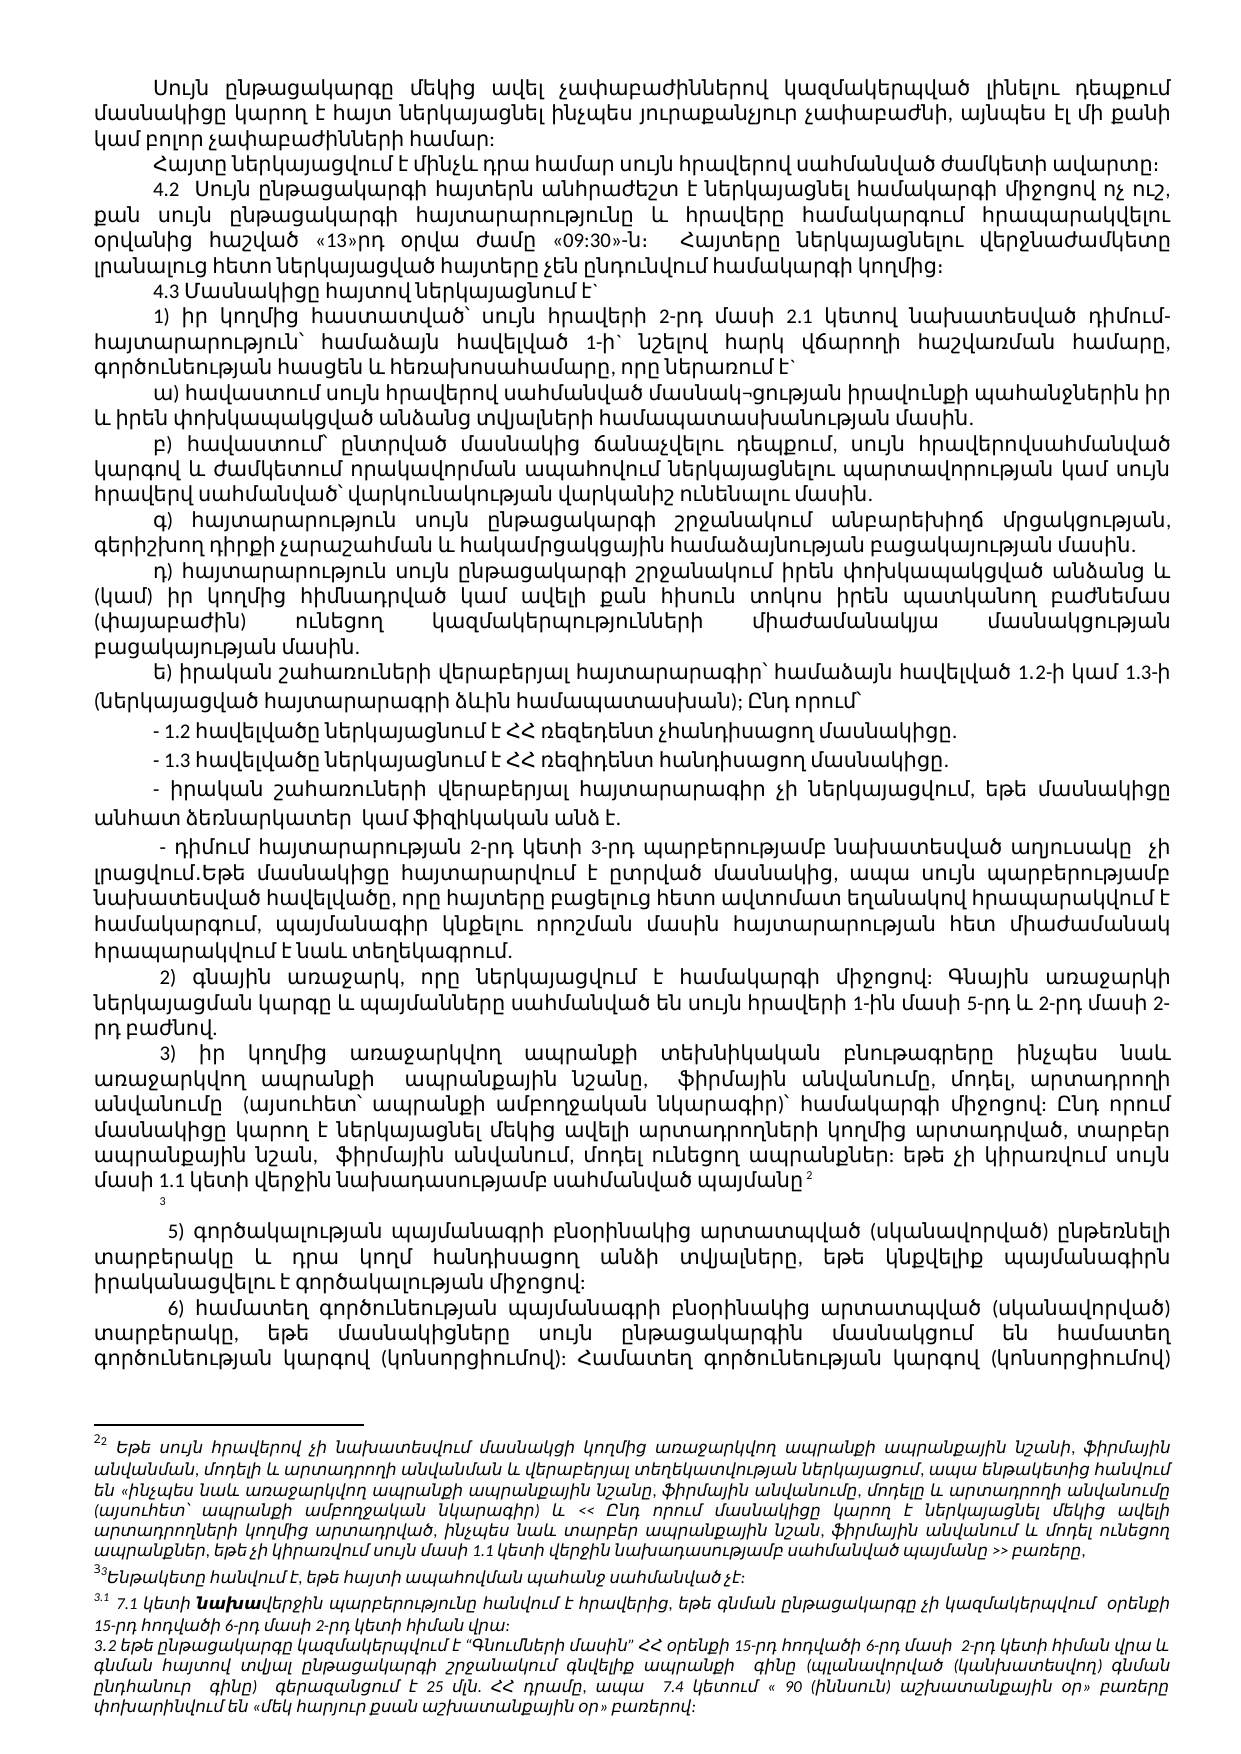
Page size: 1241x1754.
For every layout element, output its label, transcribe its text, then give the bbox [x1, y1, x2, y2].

text 5) գործակալության պայմանագրի բնօրինակից արտատպված (սկանավորված) ընթեռնելի տարբերակը և դրա կողմ հանդիսացող անձի տվյալները, եթե կնքվելիք պայմանագիրն իրականացվելու է գործակալության միջոցով: [94, 1218, 1171, 1295]
text 2) գնային առաջարկ, որը ներկայացվում է համակարգի միջոցով: Գնային առաջարկի ներկայացման կարգը և պայմանները սահմանված են սույն հրավերի 1-ին մասի 5-րդ և 2-րդ մասի 2-րդ բաժնով. [94, 964, 1171, 1041]
text բ) հավաստում՝ ընտրված մասնակից ճանաչվելու դեպքում, սույն հրավերովսահմանված կարգով և ժամկետում որակավորման ապահովում ներկայացնելու պարտավորության կամ սույն հրավերվ սահմանված՝ վարկունակության վարկանիշ ունենալու մասին. [94, 431, 1171, 507]
text ե) իրական շահառուների վերաբերյալ հայտարարագիր՝ համաձայն հավելված 1․2-ի կամ 1.3-ի (ներկայացված հայտարարագրի ձևին համապատասխան); Ընդ որում՝ [94, 659, 1171, 714]
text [94, 1295, 1171, 1371]
text - դիմում հայտարարության 2-րդ կետի 3-րդ պարբերությամբ նախատեսված աղյուսակը չի լրացվում․Եթե մասնակիցը հայտարարվում է ըտրված մասնակից, ապա սույն պարբերությամբ նախատեսված հավելվածը, որը հայտերը բացելուց հետո ավտոմատ եղանակով հրապարակվում է համակարգում, պայմանագիր կնքելու որոշման մասին հայտարարության հետ միաժամանակ հրապարակվում է նաև տեղեկագրում. [94, 834, 1171, 964]
text 4.2 Սույն ընթացակարգի հայտերն անհրաժեշտ է ներկայացնել համակարգի միջոցով ոչ ուշ, քան սույն ընթացակարգի հայտարարությունը և հրավերը համակարգում հրապարակվելու օրվանից հաշված «13»րդ օրվա ժամը «09:30»-ն։ Հայտերը ներկայացնելու վերջնաժամկետը լրանալուց հետո ներկայացված հայտերը չեն ընդունվում համակարգի կողմից։ [94, 177, 1171, 278]
text դ) հայտարարություն սույն ընթացակարգի շրջանակում իրեն փոխկապակցված անձանց և (կամ) իր կողմից հիմնադրված կամ ավելի քան հիսուն տոկոս իրեն պատկանող բաժնեմաս (փայաբաժին) ունեցող կազմակերպությունների միաժամանակյա մասնակցության բացակայության մասին. [94, 558, 1171, 659]
text - 1.3 հավելվածը ներկայացնում է ՀՀ ռեզիդենտ հանդիսացող մասնակիցը. [94, 747, 1171, 772]
text Սույն ընթացակարգը մեկից ավել չափաբաժիններով կազմակերպված լինելու դեպքում մասնակիցը կարող է հայտ ներկայացնել ինչպես յուրաքանչյուր չափաբաժնի, այնպես էլ մի քանի կամ բոլոր չափաբաժինների համար: [94, 75, 1171, 151]
text գ) հայտարարություն սույն ընթացակարգի շրջանակում անբարեխիղճ մրցակցության, գերիշխող դիրքի չարաշահման և հակամրցակցային համաձայնության բացակայության մասին. [94, 507, 1171, 558]
text - իրական շահառուների վերաբերյալ հայտարարագիր չի ներկայացվում, եթե մասնակիցը անհատ ձեռնարկատեր կամ ֆիզիկական անձ է. [94, 776, 1171, 831]
text 1) իր կողմից հաստատված՝ սույն հրավերի 2-րդ մասի 2.1 կետով նախատեսված դիմում-հայտարարություն՝ համաձայն հավելված 1-ի` նշելով հարկ վճարողի հաշվառման համարը, գործունեության հասցեն և հեռախոսահամարը, որը ներառում է` [94, 304, 1171, 380]
text 4.3 Մասնակիցը հայտով ներկայացնում է` [94, 278, 1171, 304]
text Հայտը ներկայացվում է մինչև դրա համար սույն հրավերով սահմանված ժամկետի ավարտը։ [94, 151, 1171, 177]
text 3) իր կողմից առաջարկվող ապրանքի տեխնիկական բնութագրերը ինչպես նաև առաջարկվող ապրանքի ապրանքային նշանը, ֆիրմային անվանումը, մոդել, արտադրողի անվանումը (այսուհետ՝ ապրանքի ամբողջական նկարագիր)՝ համակարգի միջոցով: Ընդ որում մասնակիցը կարող է ներկայացնել մեկից ավելի արտադրողների կողմից արտադրված, տարբեր ապրանքային նշան, ֆիրմային անվանում, մոդել ունեցող ապրանքներ: եթե չի կիրառվում սույն մասի 1.1 կետի վերջին նախադասությամբ սահմանված պայմանը 2 [94, 1041, 1171, 1193]
text ա) հավաստում սույն հրավերով սահմանված մասնակ¬ցության իրավունքի պահանջներին իր և իրեն փոխկապակցված անձանց տվյալների համապատասխանության մասին. [94, 380, 1171, 431]
text - 1.2 հավելվածը ներկայացնում է ՀՀ ռեզեդենտ չհանդիսացող մասնակիցը. [94, 718, 1171, 743]
text 3 [94, 1193, 1171, 1218]
